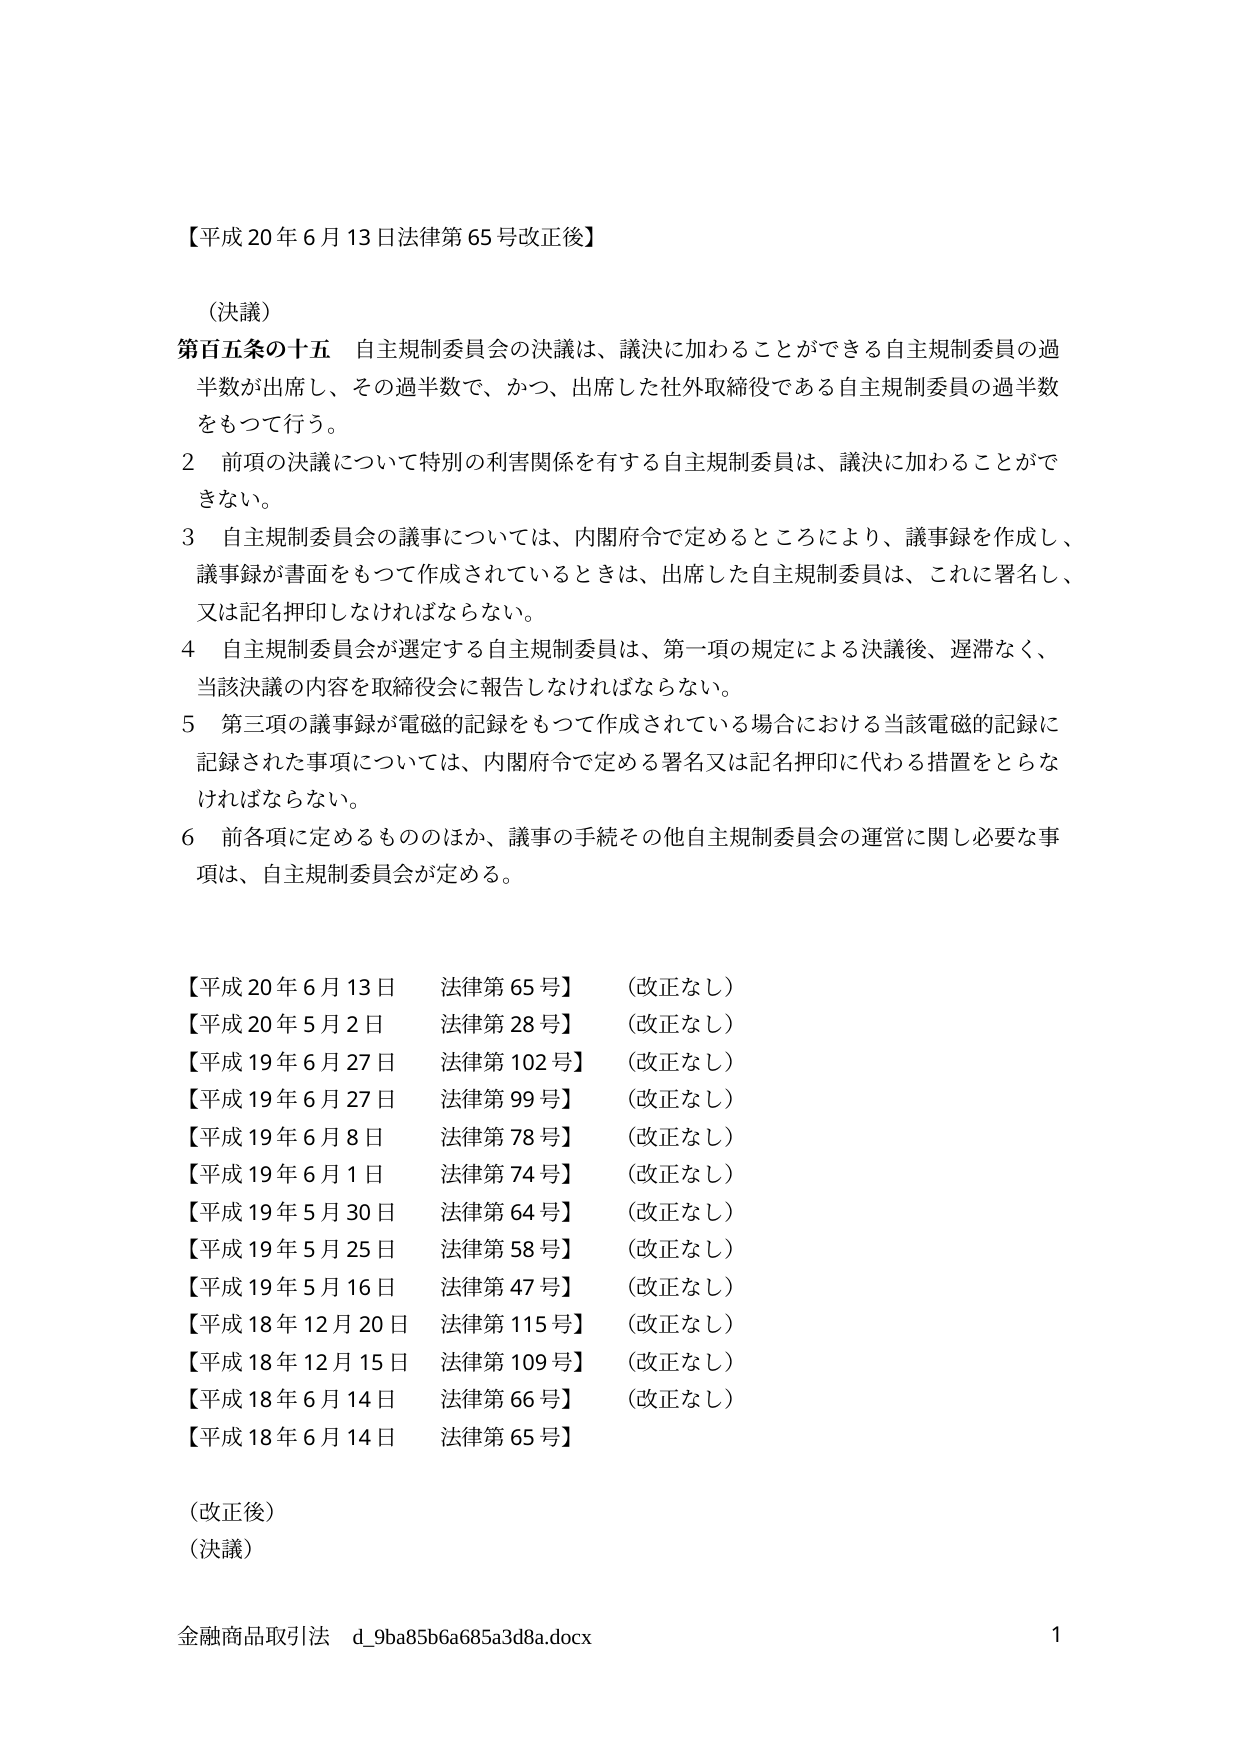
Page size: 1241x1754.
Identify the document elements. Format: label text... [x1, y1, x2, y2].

text 【平成20年6月13日法律第65号改正後】 [177, 217, 1063, 254]
text 【平成19年6月27日 法律第99号】 （改正なし） [177, 1079, 1063, 1117]
text （決議） [177, 1529, 1063, 1567]
text 【平成18年6月14日 法律第66号】 （改正なし） [177, 1379, 1063, 1417]
text （決議） [196, 292, 1063, 329]
text 【平成19年5月16日 法律第47号】 （改正なし） [177, 1267, 1063, 1304]
text 【平成18年12月15日 法律第109号】 （改正なし） [177, 1342, 1063, 1379]
text 【平成19年6月27日 法律第102号】 （改正なし） [177, 1042, 1063, 1079]
text 【平成19年6月1日 法律第74号】 （改正なし） [177, 1154, 1063, 1192]
text 【平成20年5月2日 法律第28号】 （改正なし） [177, 1004, 1063, 1042]
text ４ 自主規制委員会が選定する自主規制委員は、第一項の規定による決議後、遅滞なく、当該決議の内容を取締役会に報告しなければならない。 [177, 629, 1063, 704]
text ２ 前項の決議について特別の利害関係を有する自主規制委員は、議決に加わることができない。 [177, 442, 1063, 517]
text 第百五条の十五 自主規制委員会の決議は、議決に加わることができる自主規制委員の過半数が出席し、その過半数で、かつ、出席した社外取締役である自主規制委員の過半数をもつて行う。 [177, 329, 1063, 442]
text ３ 自主規制委員会の議事については、内閣府令で定めるところにより、議事録を作成し、議事録が書面をもつて作成されているときは、出席した自主規制委員は、これに署名し、又は記名押印しなければならない。 [177, 517, 1063, 629]
text 【平成20年6月13日 法律第65号】 （改正なし） [177, 967, 1063, 1004]
text ６ 前各項に定めるもののほか、議事の手続その他自主規制委員会の運営に関し必要な事項は、自主規制委員会が定める。 [177, 817, 1063, 892]
text ５ 第三項の議事録が電磁的記録をもつて作成されている場合における当該電磁的記録に記録された事項については、内閣府令で定める署名又は記名押印に代わる措置をとらなければならない。 [177, 704, 1063, 817]
text 【平成18年12月20日 法律第115号】 （改正なし） [177, 1304, 1063, 1342]
text 【平成18年6月14日 法律第65号】 [177, 1417, 1063, 1454]
text （改正後） [177, 1492, 1063, 1529]
text 【平成19年5月30日 法律第64号】 （改正なし） [177, 1192, 1063, 1229]
text 【平成19年6月8日 法律第78号】 （改正なし） [177, 1117, 1063, 1154]
text 【平成19年5月25日 法律第58号】 （改正なし） [177, 1229, 1063, 1267]
